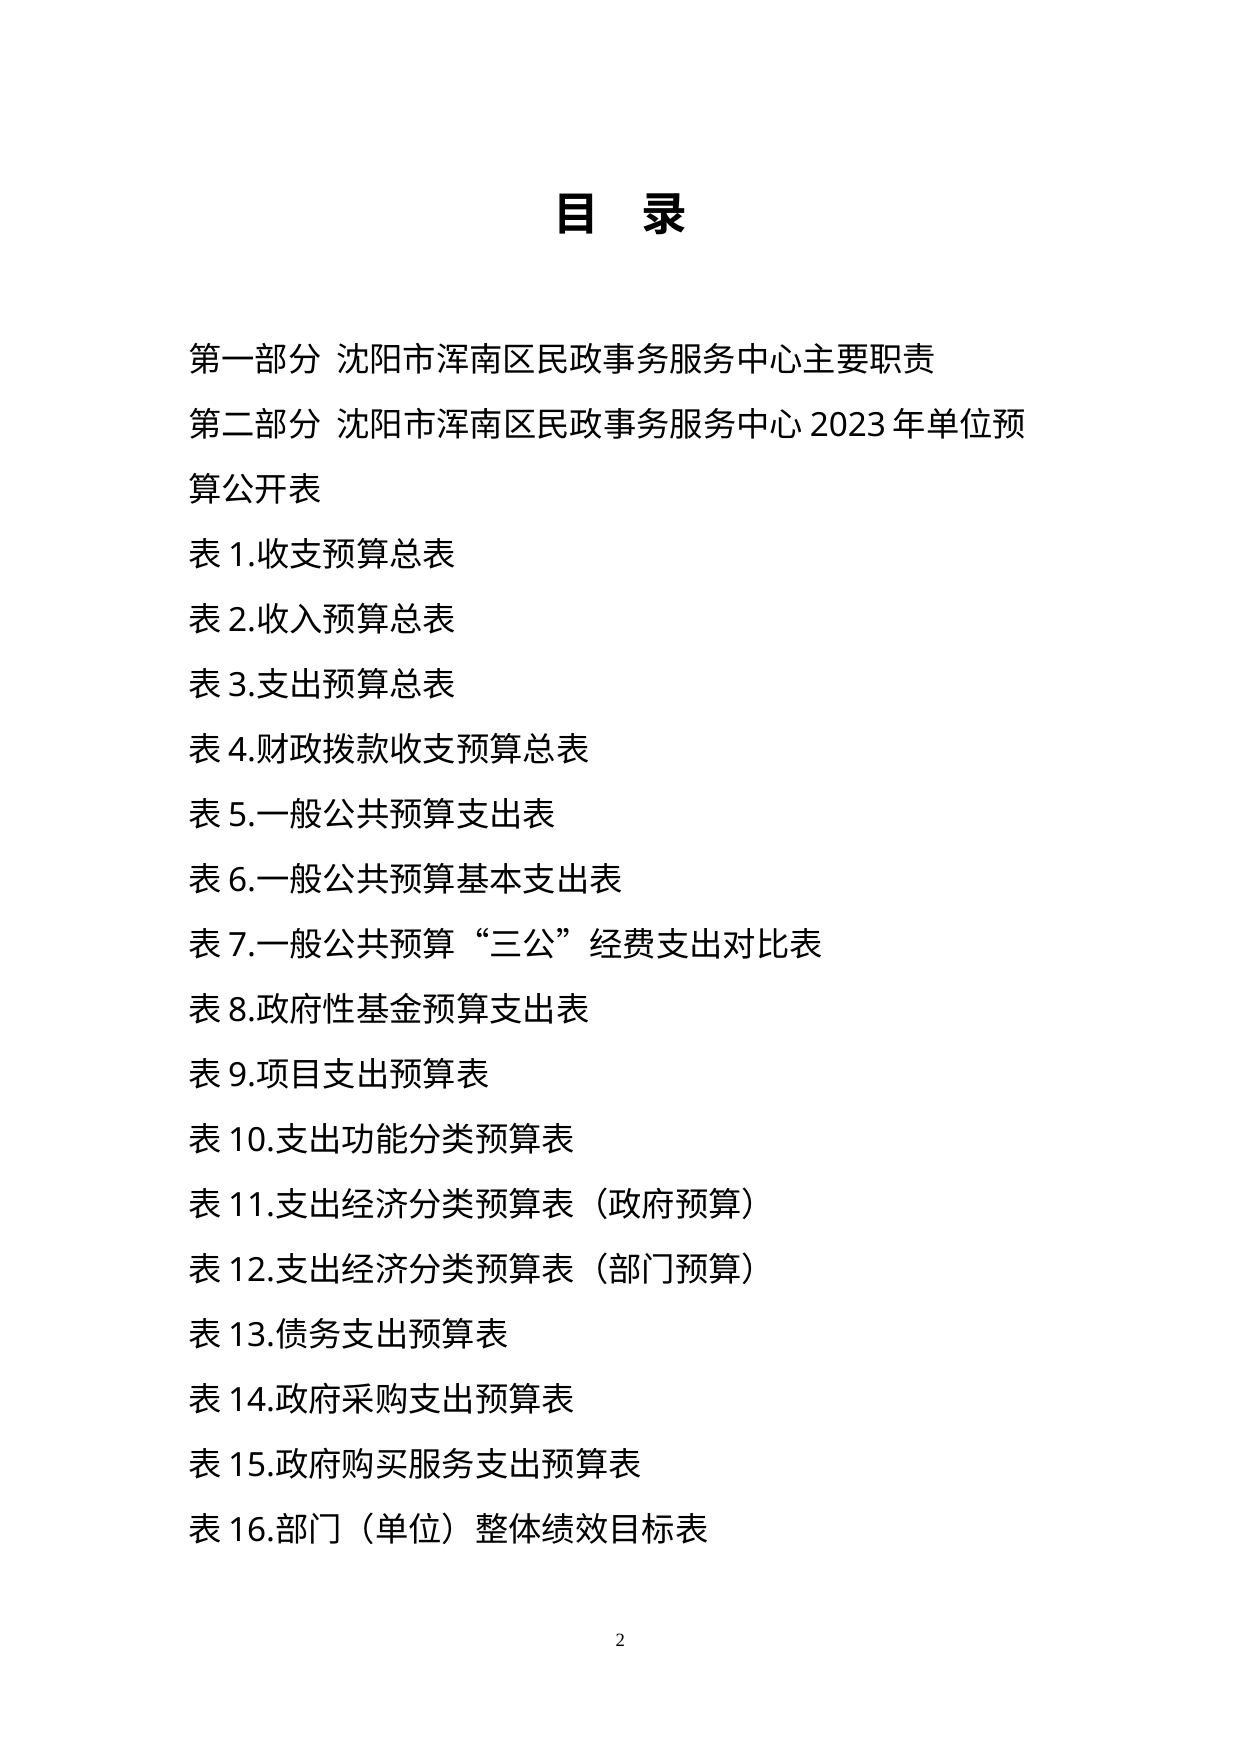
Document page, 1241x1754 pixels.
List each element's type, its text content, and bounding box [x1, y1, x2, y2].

text 表1.收支预算总表 [188, 519, 1052, 584]
text 表3.支出预算总表 [188, 649, 1052, 714]
text 表16.部门（单位）整体绩效目标表 [188, 1494, 1052, 1559]
text 表7.一般公共预算“三公”经费支出对比表 [188, 909, 1052, 974]
text 表15.政府购买服务支出预算表 [188, 1429, 1052, 1494]
text 目 录 [188, 162, 1052, 259]
text 表2.收入预算总表 [188, 584, 1052, 649]
text 表12.支出经济分类预算表（部门预算） [188, 1234, 1052, 1299]
text 第二部分 沈阳市浑南区民政事务服务中心2023年单位预算公开表 [188, 389, 1052, 519]
text 表14.政府采购支出预算表 [188, 1364, 1052, 1429]
text 表13.债务支出预算表 [188, 1299, 1052, 1364]
text 表8.政府性基金预算支出表 [188, 974, 1052, 1039]
text 表4.财政拨款收支预算总表 [188, 714, 1052, 779]
text 表6.一般公共预算基本支出表 [188, 844, 1052, 909]
text 第一部分 沈阳市浑南区民政事务服务中心主要职责 [188, 324, 1052, 389]
text 表5.一般公共预算支出表 [188, 779, 1052, 844]
text 表10.支出功能分类预算表 [188, 1104, 1052, 1169]
text 表11.支出经济分类预算表（政府预算） [188, 1169, 1052, 1234]
text 表9.项目支出预算表 [188, 1039, 1052, 1104]
